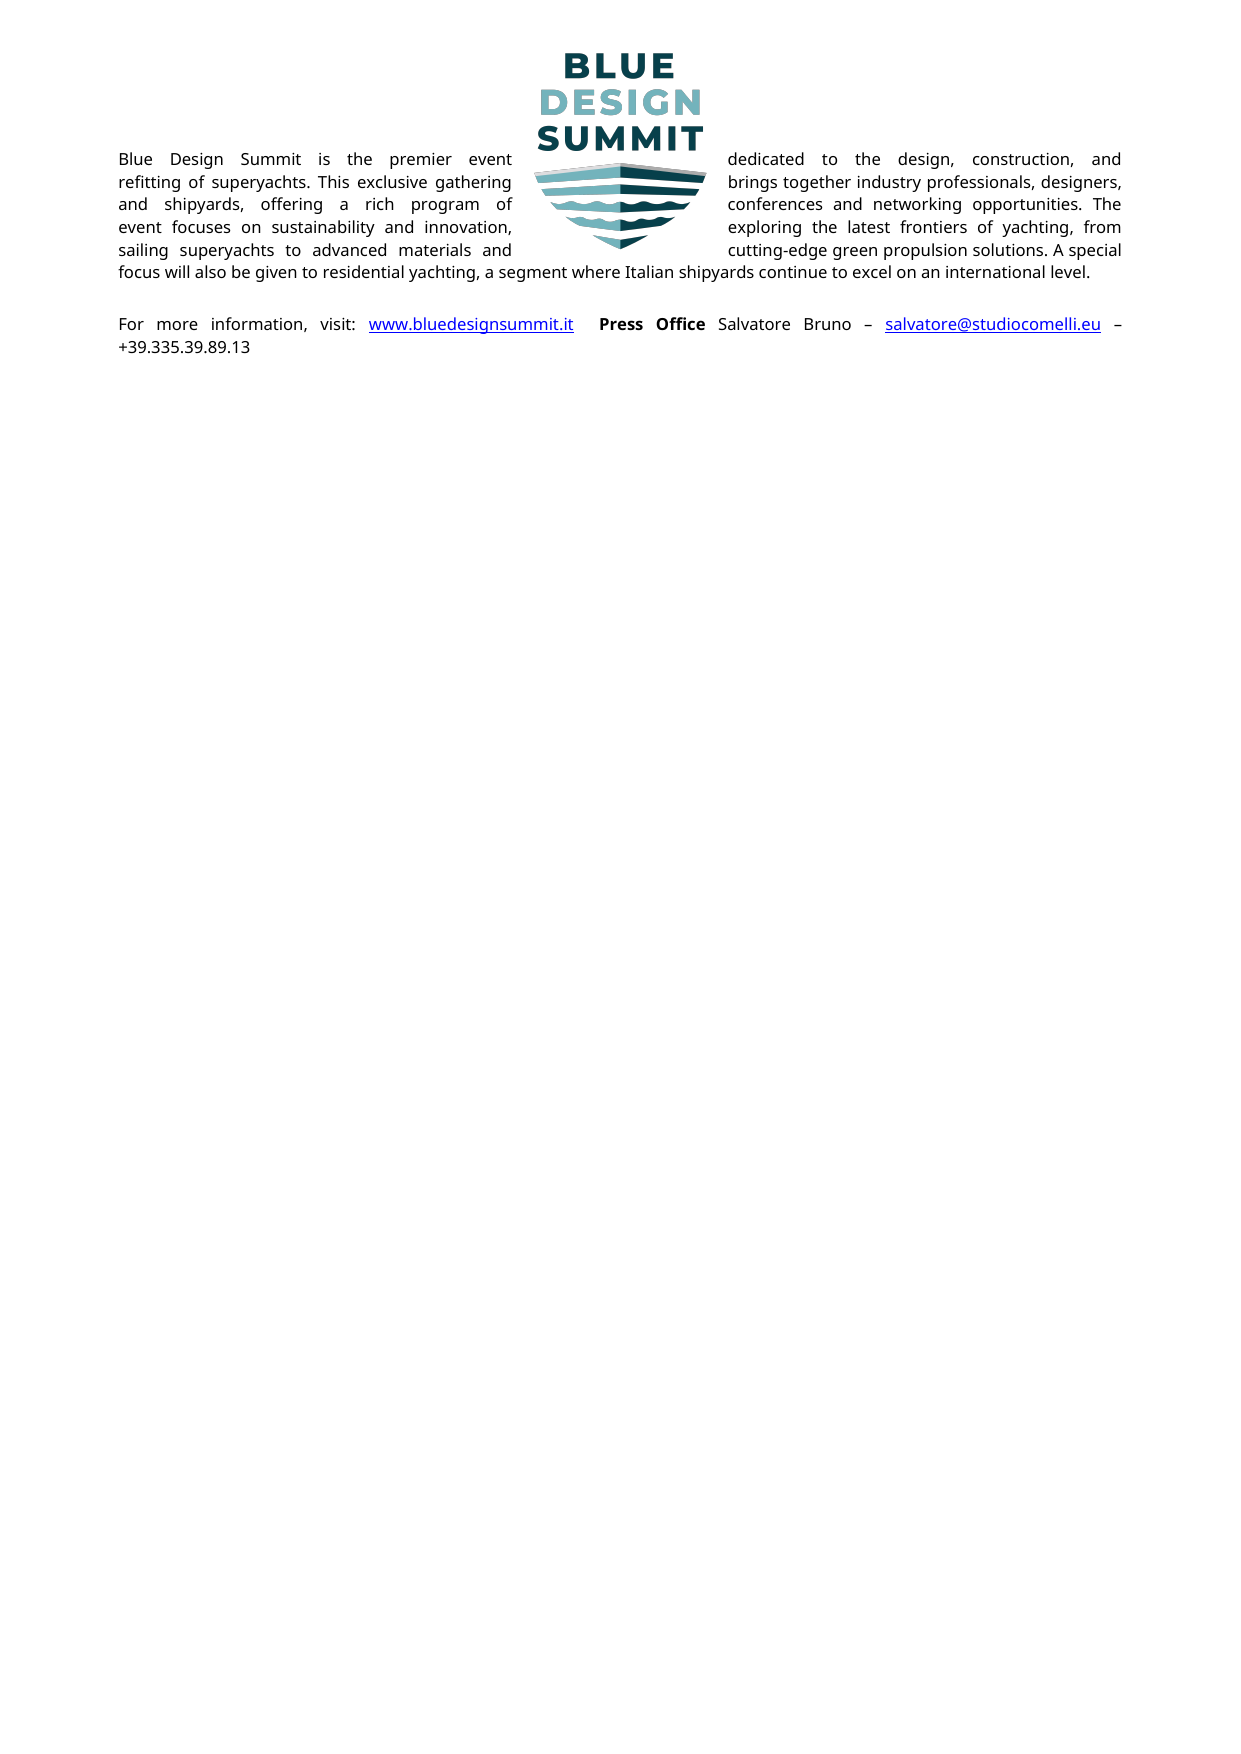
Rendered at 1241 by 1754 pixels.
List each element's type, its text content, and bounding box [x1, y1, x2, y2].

text Blue Design Summit is the premier event dedicated to the design, construction, and refitting of superyachts. This exclusive gathering brings together industry professionals, designers, and shipyards, offering a rich program of conferences and networking opportunities. The event focuses on sustainability and innovation, exploring the latest frontiers of yachting, from sailing superyachts to advanced materials and cutting-edge green propulsion solutions. A special focus will also be given to residential yachting, a segment where Italian shipyards continue to excel on an international level. [118, 148, 1122, 284]
picture [531, 41, 709, 148]
text For more information, visit: www.bluedesignsummit.it Press Office Salvatore Bruno – salvatore@studiocomelli.eu – +39.335.39.89.13 [118, 313, 1122, 358]
